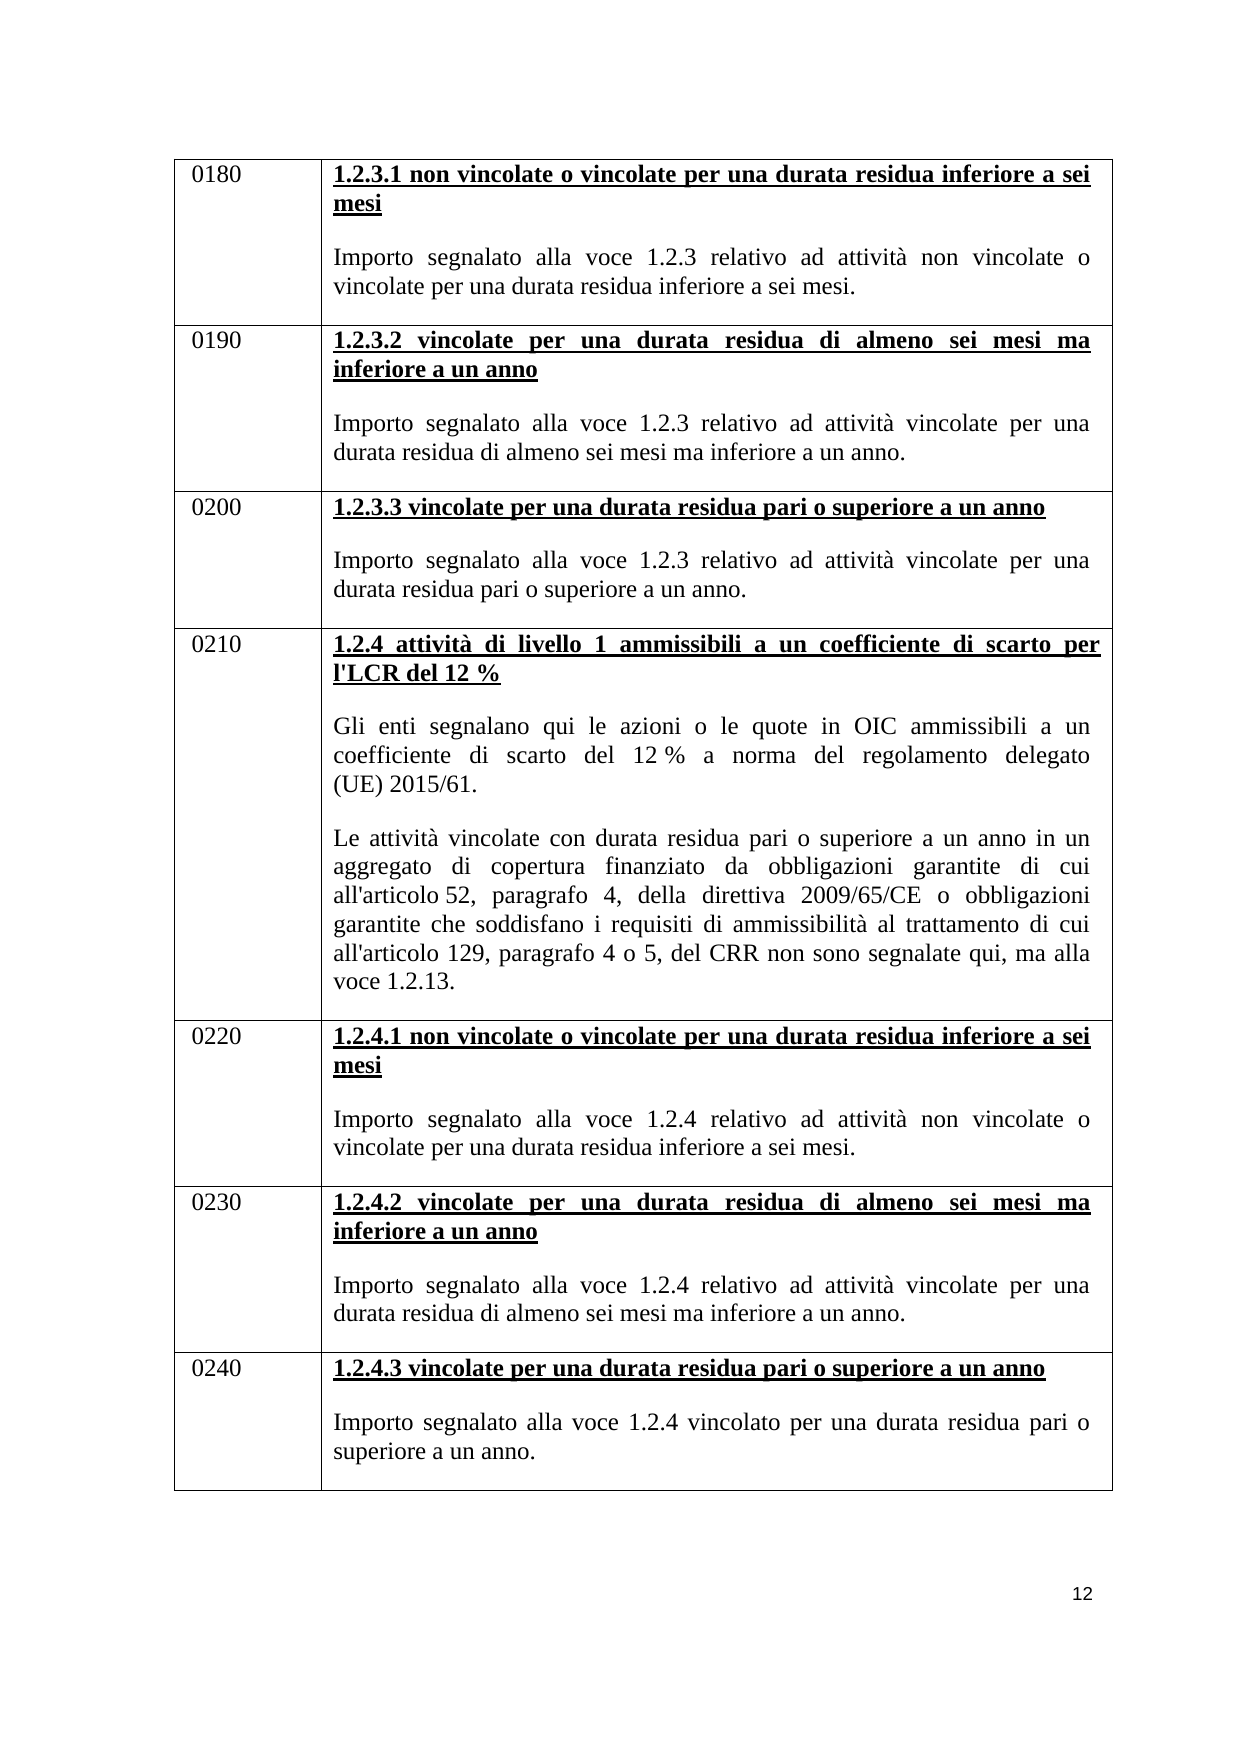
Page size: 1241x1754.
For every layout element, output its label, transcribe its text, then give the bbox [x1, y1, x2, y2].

table_cell 1.2.3.3 vincolate per una durata residua pari o superiore a un anno Importo segnalato alla voce 1.2.3 relativo ad attività vincolate per una durata residua pari o superiore a un anno. [322, 492, 1112, 628]
table_cell 1.2.4.1 non vincolate o vincolate per una durata residua inferiore a sei mesi Importo segnalato alla voce 1.2.4 relativo ad attività non vincolate o vincolate per una durata residua inferiore a sei mesi. [322, 1021, 1112, 1186]
table_cell 0220 [175, 1021, 321, 1186]
table_cell 1.2.3.1 non vincolate o vincolate per una durata residua inferiore a sei mesi Importo segnalato alla voce 1.2.3 relativo ad attività non vincolate o vincolate per una durata residua inferiore a sei mesi. [322, 160, 1112, 324]
table_cell 0240 [175, 1353, 321, 1489]
table_cell 0210 [175, 629, 321, 1020]
table_cell 1.2.3.2 vincolate per una durata residua di almeno sei mesi ma inferiore a un anno Importo segnalato alla voce 1.2.3 relativo ad attività vincolate per una durata residua di almeno sei mesi ma inferiore a un anno. [322, 326, 1112, 491]
table_cell 0190 [175, 326, 321, 491]
table_cell 0230 [175, 1187, 321, 1352]
table_cell 1.2.4 attività di livello 1 ammissibili a un coefficiente di scarto per l'LCR del 12 % Gli enti segnalano qui le azioni o le quote in OIC ammissibili a un coefficiente di scarto del 12 % a norma del regolamento delegato (UE) 2015/61. Le attività vincolate con durata residua pari o superiore a un anno in un aggregato di copertura finanziato da obbligazioni garantite di cui all'articolo 52, paragrafo 4, della direttiva 2009/65/CE o obbligazioni garantite che soddisfano i requisiti di ammissibilità al trattamento di cui all'articolo 129, paragrafo 4 o 5, del CRR non sono segnalate qui, ma alla voce 1.2.13. [322, 629, 1112, 1020]
table_cell 0200 [175, 492, 321, 628]
table_cell 1.2.4.2 vincolate per una durata residua di almeno sei mesi ma inferiore a un anno Importo segnalato alla voce 1.2.4 relativo ad attività vincolate per una durata residua di almeno sei mesi ma inferiore a un anno. [322, 1187, 1112, 1352]
table_cell 0180 [175, 160, 321, 324]
table_cell 1.2.4.3 vincolate per una durata residua pari o superiore a un anno Importo segnalato alla voce 1.2.4 vincolato per una durata residua pari o superiore a un anno. [322, 1353, 1112, 1489]
